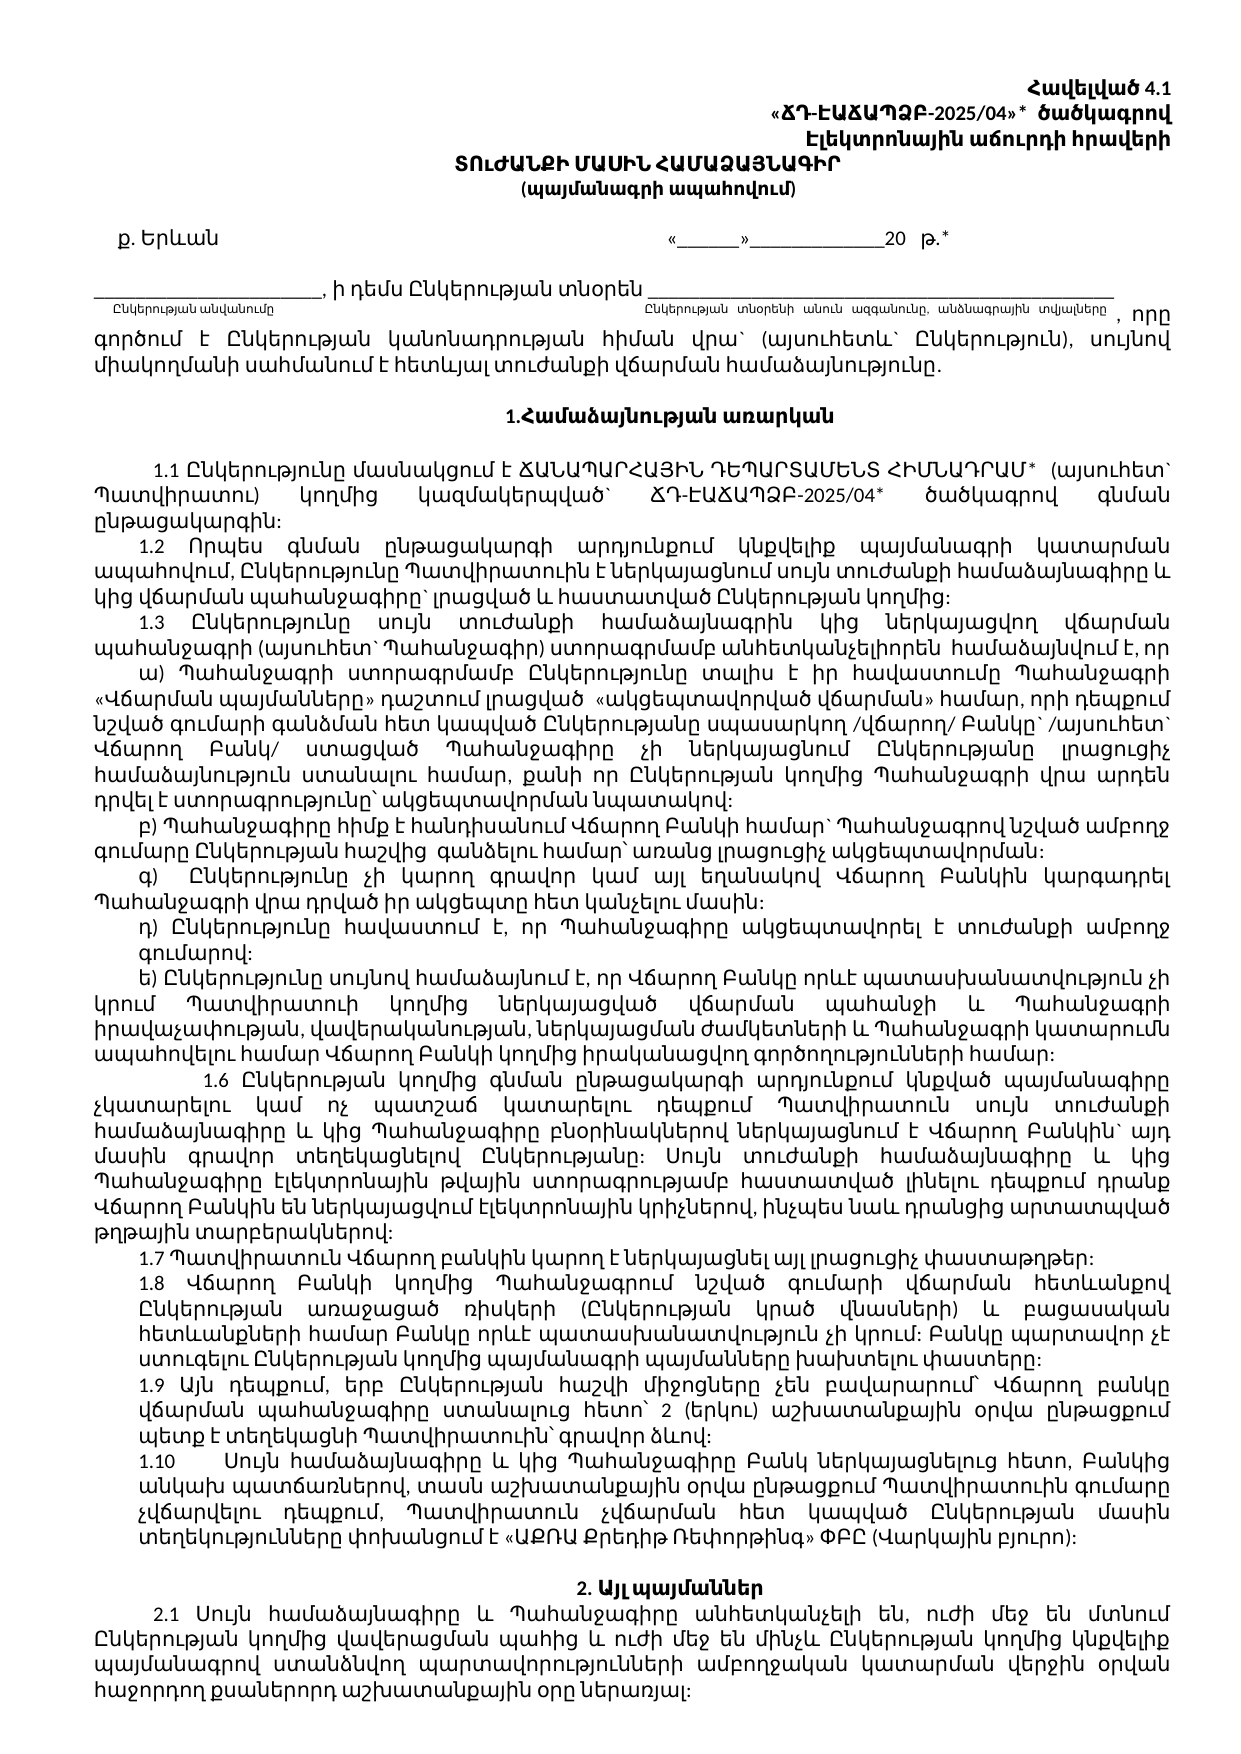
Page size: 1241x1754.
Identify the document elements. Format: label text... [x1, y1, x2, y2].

text 1.9 Այն դեպքում, երբ Ընկերության հաշվի միջոցները չեն բավարարում՝ Վճարող բանկը վճարման պահանջագիրը ստանալուց հետո՝ 2 (երկու) աշխատանքային օրվա ընթացքում պետք է տեղեկացնի Պատվիրատուին՝ գրավոր ձևով: [138, 1372, 1171, 1448]
text 1.2 Որպես գնման ընթացակարգի արդյունքում կնքվելիք պայմանագրի կատարման ապահովում, Ընկերությունը Պատվիրատուին է ներկայացնում սույն տուժանքի համաձայնագիրը և կից վճարման պահանջագիրը` լրացված և հաստատված Ընկերության կողմից: [94, 533, 1171, 609]
text ա) Պահանջագրի ստորագրմամբ Ընկերությունը տալիս է իր հավաստումը Պահանջագրի «Վճարման պայմանները» դաշտում լրացված «ակցեպտավորված վճարման» համար, որի դեպքում նշված գումարի գանձման հետ կապված Ընկերությանը սպասարկող /վճարող/ Բանկը` /այսուհետ` Վճարող Բանկ/ ստացված Պահանջագիրը չի ներկայացնում Ընկերությանը լրացուցիչ համաձայնություն ստանալու համար, քանի որ Ընկերության կողմից Պահանջագրի վրա արդեն դրվել է ստորագրությունը՝ ակցեպտավորման նպատակով: [94, 660, 1171, 813]
text բ) Պահանջագիրը հիմք է հանդիսանում Վճարող Բանկի համար` Պահանջագրով նշված ամբողջ գումարը Ընկերության հաշվից գանձելու համար՝ առանց լրացուցիչ ակցեպտավորման: [94, 813, 1171, 864]
text գ) Ընկերությունը չի կարող գրավոր կամ այլ եղանակով Վճարող Բանկին կարգադրել Պահանջագրի վրա դրված իր ակցեպտը հետ կանչելու մասին: [94, 864, 1171, 914]
text 1.1 Ընկերությունը մասնակցում է ՃԱՆԱՊԱՐՀԱՅԻՆ ԴԵՊԱՐՏԱՄԵՆՏ ՀԻՄՆԱԴՐԱՄ* (այսուհետ` Պատվիրատու) կողմից կազմակերպված` ՃԴ-ԷԱՃԱՊՁԲ-2025/04* ծածկագրով գնման ընթացակարգին: [94, 457, 1171, 533]
text ք. Երևան «______»_____________20 թ.* [94, 225, 1171, 250]
text «ՃԴ-ԷԱՃԱՊՁԲ-2025/04»* ծածկագրով [94, 100, 1171, 126]
text (պայմանագրի ապահովում) [94, 177, 1171, 199]
text 2. Այլ պայմաններ [169, 1575, 1171, 1601]
text 1.10 Սույն համաձայնագիրը և կից Պահանջագիրը Բանկ ներկայացնելուց հետո, Բանկից անկախ պատճառներով, տասն աշխատանքային օրվա ընթացքում Պատվիրատուին գումարը չվճարվելու դեպքում, Պատվիրատուն չվճարման հետ կապված Ընկերության մասին տեղեկությունները փոխանցում է «ԱՔՌԱ Քրեդիթ Ռեփորթինգ» ՓԲԸ (Վարկային բյուրո): [138, 1448, 1171, 1550]
text Էլեկտրոնային աճուրդի հրավերի [94, 126, 1171, 151]
text 1.7 Պատվիրատուն Վճարող բանկին կարող է ներկայացնել այլ լրացուցիչ փաստաթղթեր: [138, 1245, 1171, 1270]
text Հավելված 4.1 [94, 75, 1171, 100]
text ե) Ընկերությունը սույնով համաձայնում է, որ Վճարող Բանկը որևէ պատասխանատվություն չի կրում Պատվիրատուի կողմից ներկայացված վճարման պահանջի և Պահանջագրի իրավաչափության, վավերականության, ներկայացման ժամկետների և Պահանջագրի կատարումն ապահովելու համար Վճարող Բանկի կողմից իրականացվող գործողությունների համար: [94, 965, 1171, 1067]
text Ընկերության անվանումը Ընկերության տնօրենի անուն ազգանունը, անձնագրային տվյալները , որը գործում է Ընկերության կանոնադրության հիման վրա` (այսուհետև` Ընկերություն), սույնով միակողմանի սահմանում է հետևյալ տուժանքի վճարման համաձայնությունը. [94, 301, 1171, 377]
text 1.6 Ընկերության կողմից գնման ընթացակարգի արդյունքում կնքված պայմանագիրը չկատարելու կամ ոչ պատշաճ կատարելու դեպքում Պատվիրատուն սույն տուժանքի համաձայնագիրը և կից Պահանջագիրը բնօրինակներով ներկայացնում է Վճարող Բանկին` այդ մասին գրավոր տեղեկացնելով Ընկերությանը: Սույն տուժանքի համաձայնագիրը և կից Պահանջագիրը էլեկտրոնային թվային ստորագրությամբ հաստատված լինելու դեպքում դրանք Վճարող Բանկին են ներկայացվում էլեկտրոնային կրիչներով, ինչպես նաև դրանցից արտատպված թղթային տարբերակներով: [94, 1067, 1171, 1245]
text դ) Ընկերությունը հավաստում է, որ Պահանջագիրը ակցեպտավորել է տուժանքի ամբողջ գումարով: [138, 914, 1171, 965]
text ______________________, ի դեմս Ընկերության տնօրեն _____________________________________________ [94, 276, 1171, 301]
text 1.Համաձայնության առարկան [169, 403, 1171, 428]
text ՏՈւԺԱՆՔԻ ՄԱՍԻՆ ՀԱՄԱՁԱՅՆԱԳԻՐ [94, 151, 1171, 177]
text 1.3 Ընկերությունը սույն տուժանքի համաձայնագրին կից ներկայացվող վճարման պահանջագրի (այսուհետ` Պահանջագիր) ստորագրմամբ անհետկանչելիորեն համաձայնվում է, որ [94, 609, 1171, 660]
text 2.1 Սույն համաձայնագիրը և Պահանջագիրը անհետկանչելի են, ուժի մեջ են մտնում Ընկերության կողմից վավերացման պահից և ուժի մեջ են մինչև Ընկերության կողմից կնքվելիք պայմանագրով ստանձնվող պարտավորությունների ամբողջական կատարման վերջին օրվան հաջորդող քսաներորդ աշխատանքային օրը ներառյալ: [94, 1601, 1171, 1702]
text 1.8 Վճարող Բանկի կողմից Պահանջագրում նշված գումարի վճարման հետևանքով Ընկերության առաջացած ռիսկերի (Ընկերության կրած վնասների) և բացասական հետևանքների համար Բանկը որևէ պատասխանատվություն չի կրում: Բանկը պարտավոր չէ ստուգելու Ընկերության կողմից պայմանագրի պայմանները խախտելու փաստերը: [138, 1270, 1171, 1372]
